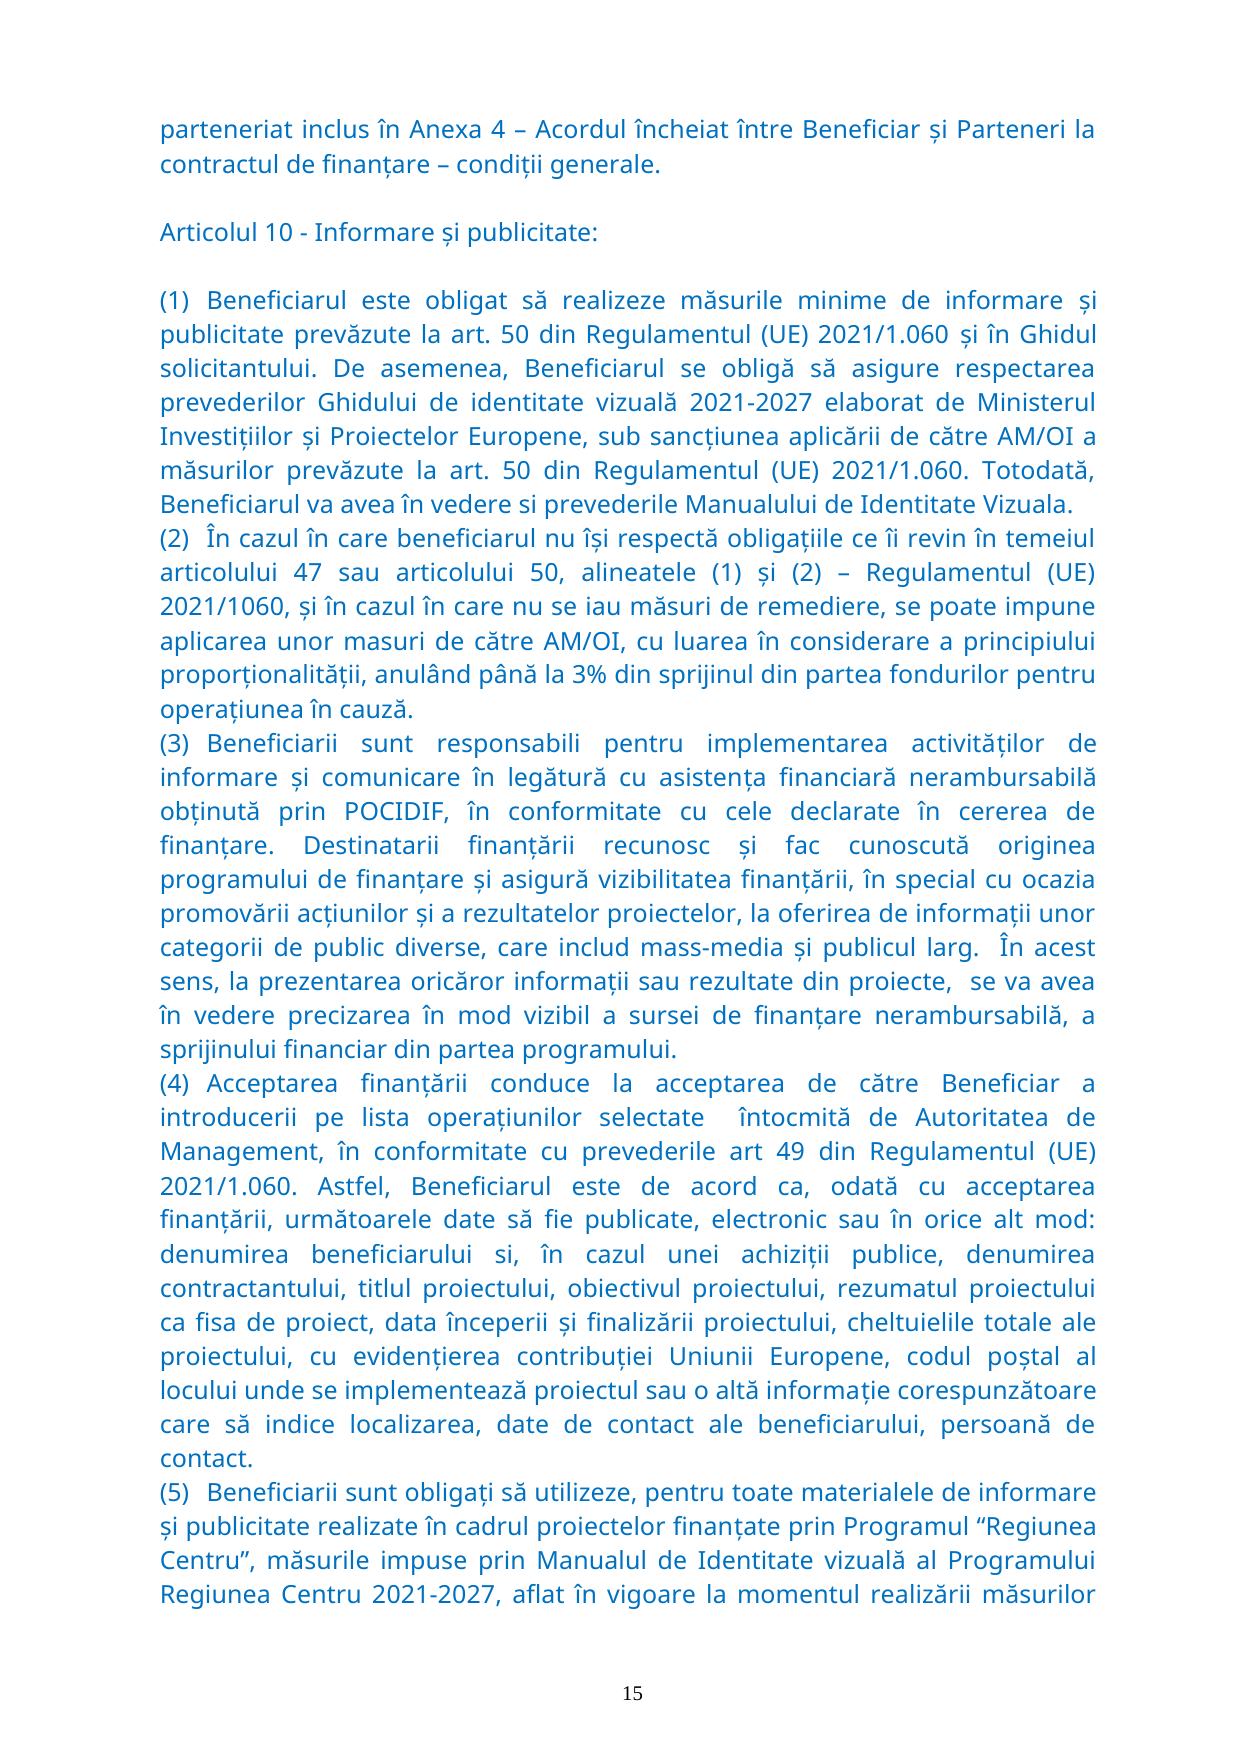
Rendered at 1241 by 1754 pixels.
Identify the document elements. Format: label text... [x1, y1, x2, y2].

text (3) Beneficiarii sunt responsabili pentru implementarea activităţilor de informare şi comunicare în legătură cu asistenţa financiară nerambursabilă obţinută prin POCIDIF, în conformitate cu cele declarate în cererea de finanţare. Destinatarii finanțării recunosc și fac cunoscută originea programului de finanțare și asigură vizibilitatea finanțării, în special cu ocazia promovării acțiunilor și a rezultatelor proiectelor, la oferirea de informații unor categorii de public diverse, care includ mass-media și publicul larg. În acest sens, la prezentarea oricăror informații sau rezultate din proiecte, se va avea în vedere precizarea în mod vizibil a sursei de finanțare nerambursabilă, a sprijinului financiar din partea programului. [159, 725, 1097, 1066]
text (4) Acceptarea finanţării conduce la acceptarea de către Beneficiar a introducerii pe lista operațiunilor selectate întocmită de Autoritatea de Management, în conformitate cu prevederile art 49 din Regulamentul (UE) 2021/1.060. Astfel, Beneficiarul este de acord ca, odată cu acceptarea finanţării, următoarele date să fie publicate, electronic sau în orice alt mod: denumirea beneficiarului si, în cazul unei achiziții publice, denumirea contractantului, titlul proiectului, obiectivul proiectului, rezumatul proiectului ca fisa de proiect, data începerii şi finalizării proiectului, cheltuielile totale ale proiectului, cu evidenţierea contribuţiei Uniunii Europene, codul poştal al locului unde se implementează proiectul sau o altă informaţie corespunzătoare care să indice localizarea, date de contact ale beneficiarului, persoană de contact. [159, 1066, 1097, 1475]
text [159, 112, 1097, 180]
text (1) Beneficiarul este obligat să realizeze măsurile minime de informare şi publicitate prevăzute la art. 50 din Regulamentul (UE) 2021/1.060 şi în Ghidul solicitantului. De asemenea, Beneficiarul se obligă să asigure respectarea prevederilor Ghidului de identitate vizuală 2021-2027 elaborat de Ministerul Investiţiilor şi Proiectelor Europene, sub sancţiunea aplicării de către AM/OI a măsurilor prevăzute la art. 50 din Regulamentul (UE) 2021/1.060. Totodată, Beneficiarul va avea în vedere si prevederile Manualului de Identitate Vizuala. [159, 282, 1097, 521]
text (2) În cazul în care beneficiarul nu își respectă obligațiile ce îi revin în temeiul articolului 47 sau articolului 50, alineatele (1) și (2) – Regulamentul (UE) 2021/1060, și în cazul în care nu se iau măsuri de remediere, se poate impune aplicarea unor masuri de către AM/OI, cu luarea în considerare a principiului proporționalității, anulând până la 3% din sprijinul din partea fondurilor pentru operațiunea în cauză. [159, 521, 1097, 725]
text Articolul 10 - Informare și publicitate: [159, 214, 1097, 248]
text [159, 1475, 1097, 1611]
